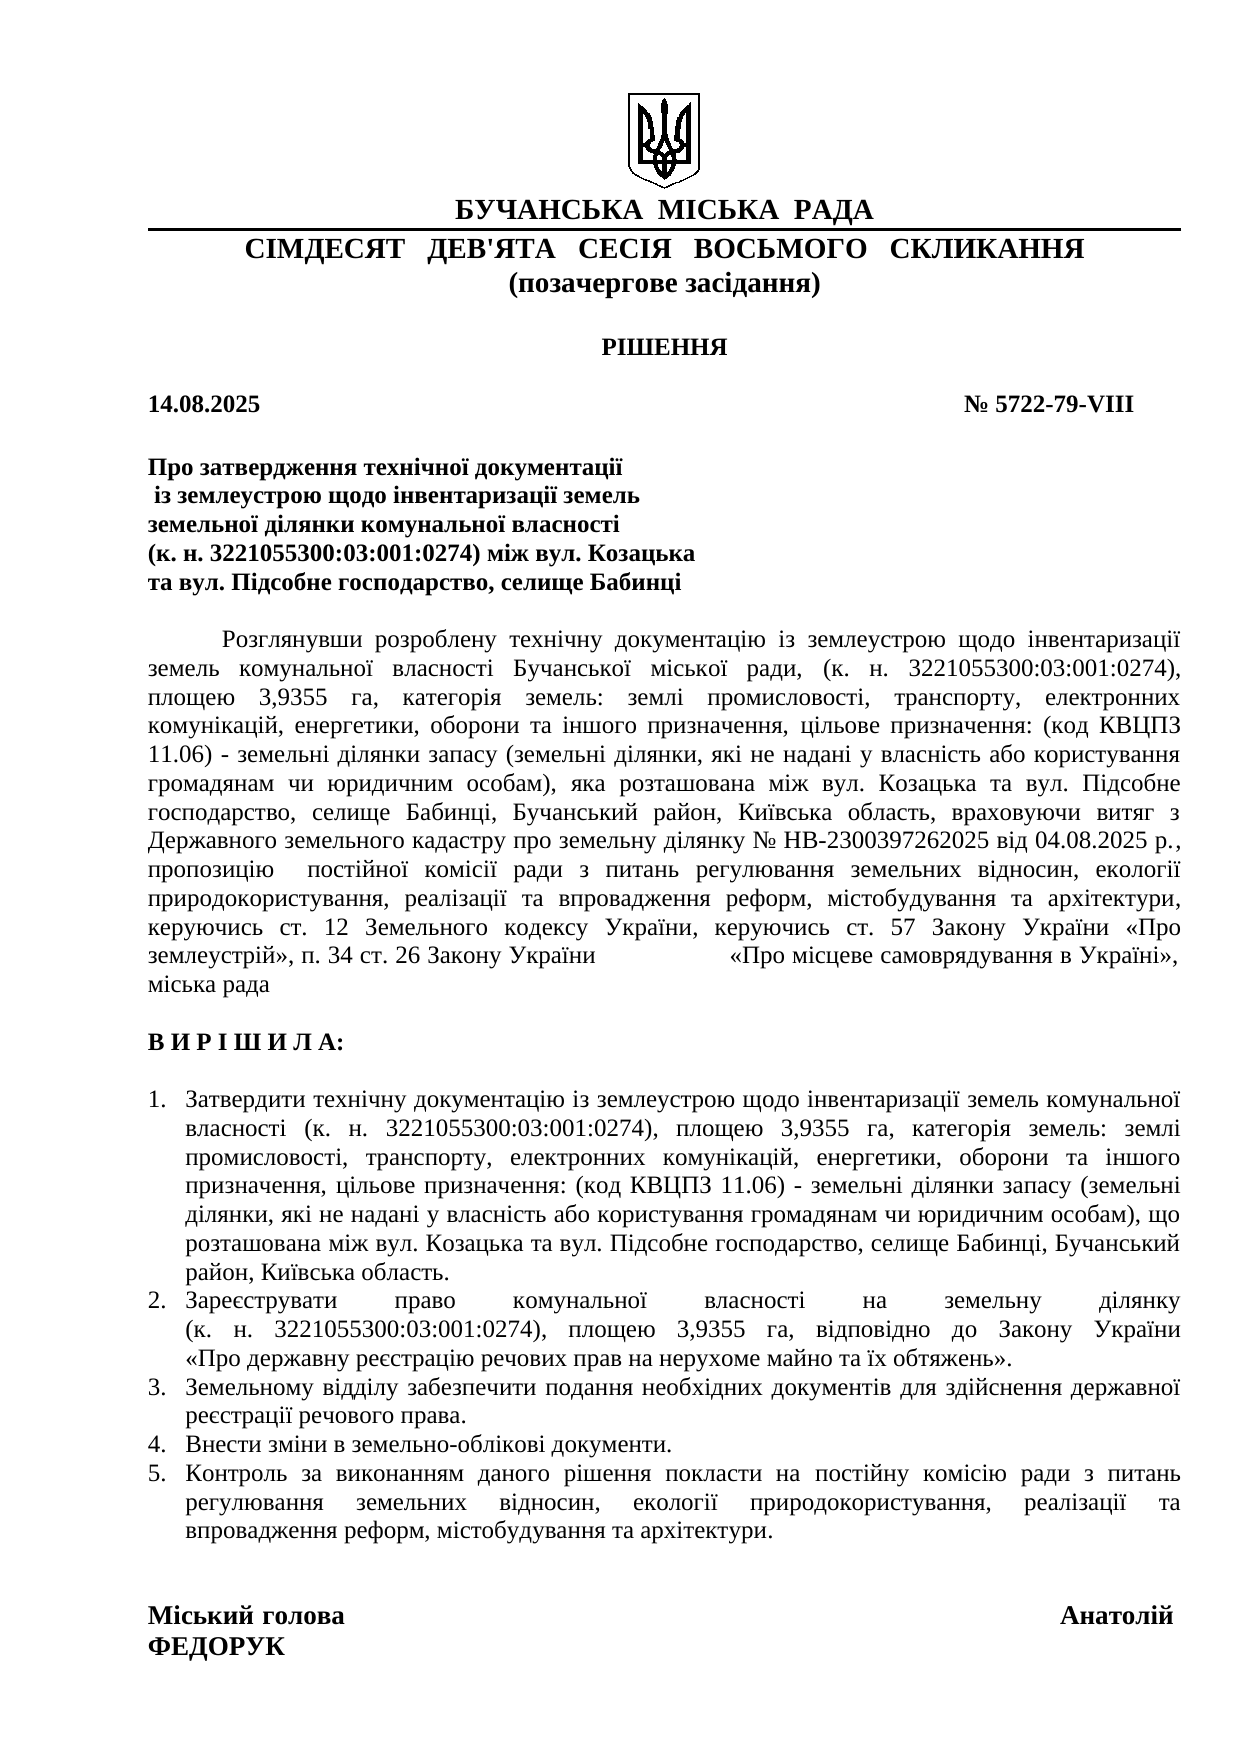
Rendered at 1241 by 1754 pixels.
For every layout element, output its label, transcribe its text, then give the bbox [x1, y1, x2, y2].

text Про затвердження технічної документації [148, 452, 1181, 480]
text Міський голова Анатолій ФЕДОРУК [148, 1599, 1181, 1662]
list Зареєструвати право комунальної власності на земельну ділянку (к. н. 3221055300:03:001:0274), площею 3,9355 га, відповідно до Закону України «Про державну реєстрацію речових прав на нерухоме майно та їх обтяжень». [148, 1285, 1181, 1372]
text із землеустрою щодо інвентаризації земель [148, 480, 1181, 509]
text земельної ділянки комунальної власності [148, 509, 1181, 538]
text (к. н. 3221055300:03:001:0274) між вул. Козацька [148, 538, 1181, 567]
list Затвердити технічну документацію із землеустрою щодо інвентаризації земель комунальної власності (к. н. 3221055300:03:001:0274), площею 3,9355 га, категорія земель: землі промисловості, транспорту, електронних комунікацій, енергетики, оборони та іншого призначення, цільове призначення: (код КВЦПЗ 11.06) - земельні ділянки запасу (земельні ділянки, які не надані у власність або користування громадянам чи юридичним особам), що розташована між вул. Козацька та вул. Підсобне господарство, селище Бабинці, Бучанський район, Київська область. [148, 1084, 1181, 1285]
text та вул. Підсобне господарство, селище Бабинці [148, 567, 1181, 595]
text (позачергове засідання) [148, 265, 1181, 298]
text Розглянувши розроблену технічну документацію із землеустрою щодо інвентаризації земель комунальної власності Бучанської міської ради, (к. н. 3221055300:03:001:0274), площею 3,9355 га, категорія земель: землі промисловості, транспорту, електронних комунікацій, енергетики, оборони та іншого призначення, цільове призначення: (код КВЦПЗ 11.06) - земельні ділянки запасу (земельні ділянки, які не надані у власність або користування громадянам чи юридичним особам), яка розташована між вул. Козацька та вул. Підсобне господарство, селище Бабинці, Бучанський район, Київська область, враховуючи витяг з Державного земельного кадастру про земельну ділянку № НВ-2300397262025 від 04.08.2025 р., пропозицію постійної комісії ради з питань регулювання земельних відносин, екології природокористування, реалізації та впровадження реформ, містобудування та архітектури, керуючись ст. 12 Земельного кодексу України, керуючись ст. 57 Закону України «Про землеустрій», п. 34 ст. 26 Закону України «Про місцеве самоврядування в Україні», міська рада [148, 624, 1181, 998]
text СІМДЕСЯТ ДЕВ'ЯТА СЕСІЯ ВОСЬМОГО СКЛИКАННЯ [148, 231, 1181, 265]
text 14.08.2025 № 5722-79-VIІІ [148, 389, 1181, 418]
list Земельному відділу забезпечити подання необхідних документів для здійснення державної реєстрації речового права. [148, 1372, 1181, 1429]
text РІШЕННЯ [148, 332, 1181, 361]
list Контроль за виконанням даного рішення покласти на постійну комісію ради з питань регулювання земельних відносин, екології природокористування, реалізації та впровадження реформ, містобудування та архітектури. [148, 1458, 1181, 1544]
text БУЧАНСЬКА МІСЬКА РАДА [148, 192, 1181, 228]
list Внести зміни в земельно-облікові документи. [148, 1429, 1181, 1458]
text В И Р І Ш И Л А: [148, 1027, 1181, 1055]
